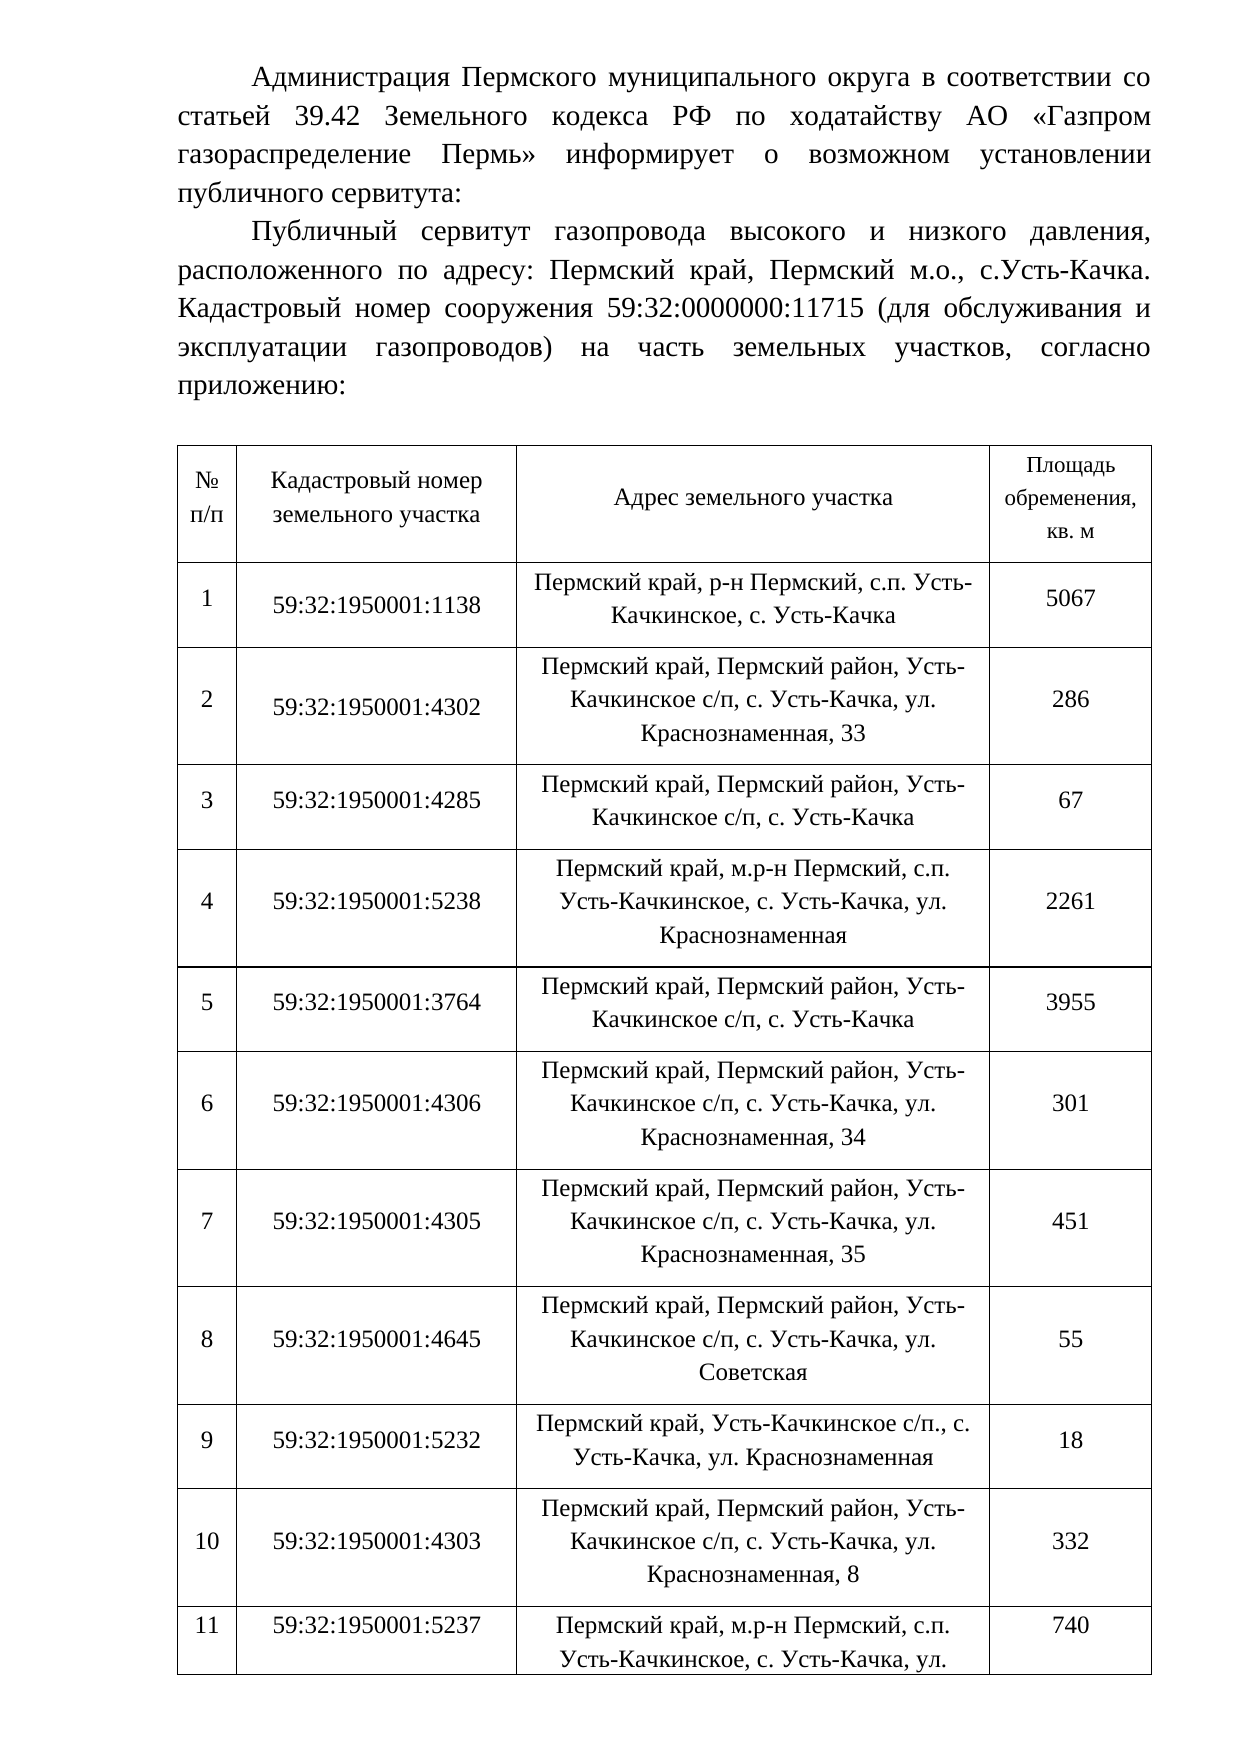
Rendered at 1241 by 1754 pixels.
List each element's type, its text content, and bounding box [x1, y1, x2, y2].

table_cell 59:32:1950001:3764 [237, 968, 516, 1051]
table_cell 2261 [990, 850, 1151, 966]
table_cell 59:32:1950001:4306 [237, 1052, 516, 1168]
table_cell 59:32:1950001:4305 [237, 1170, 516, 1286]
table_cell 5067 [990, 563, 1151, 647]
table_cell 59:32:1950001:5238 [237, 850, 516, 966]
table_cell 3 [178, 765, 236, 849]
table_cell Пермский край, Пермский район, Усть-Качкинское с/п, с. Усть-Качка, ул. Краснознаменная, 33 [517, 648, 989, 764]
table_header Площадь обременения, кв. м [990, 446, 1151, 562]
table_cell 59:32:1950001:4303 [237, 1489, 516, 1606]
table_cell Пермский край, р-н Пермский, с.п. Усть-Качкинское, с. Усть-Качка [517, 563, 989, 647]
table_cell Пермский край, Пермский район, Усть-Качкинское с/п, с. Усть-Качка, ул. Краснознаменная, 35 [517, 1170, 989, 1286]
table_cell 59:32:1950001:5237 [237, 1607, 516, 1674]
table_cell Пермский край, Усть-Качкинское с/п., с. Усть-Качка, ул. Краснознаменная [517, 1405, 989, 1488]
table_cell 59:32:1950001:1138 [237, 563, 516, 647]
table_cell 3955 [990, 968, 1151, 1051]
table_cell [517, 1607, 989, 1674]
table_cell 59:32:1950001:5232 [237, 1405, 516, 1488]
table_cell 286 [990, 648, 1151, 764]
table_cell 451 [990, 1170, 1151, 1286]
table_cell Пермский край, Пермский район, Усть-Качкинское с/п, с. Усть-Качка, ул. Советская [517, 1287, 989, 1404]
text Публичный сервитут газопровода высокого и низкого давления, расположенного по адресу: Пермский край, Пермский м.о., с.Усть-Качка. Кадастровый номер сооружения 59:32:0000000:11715 (для обслуживания и эксплуатации газопроводов) на часть земельных участков, согласно приложению: [177, 213, 1152, 401]
table_header № п/п [178, 446, 236, 562]
table_cell 59:32:1950001:4285 [237, 765, 516, 849]
table_cell 55 [990, 1287, 1151, 1404]
table_cell 6 [178, 1052, 236, 1168]
table_cell 8 [178, 1287, 236, 1404]
table_header Адрес земельного участка [517, 446, 989, 562]
table_cell 10 [178, 1489, 236, 1606]
table_cell 11 [178, 1607, 236, 1674]
table_cell 59:32:1950001:4645 [237, 1287, 516, 1404]
table_cell 9 [178, 1405, 236, 1488]
table_cell 1 [178, 563, 236, 647]
table_cell 5 [178, 968, 236, 1051]
table_cell 18 [990, 1405, 1151, 1488]
table_header Кадастровый номер земельного участка [237, 446, 516, 562]
table_cell 4 [178, 850, 236, 966]
text Администрация Пермского муниципального округа в соответствии со статьей 39.42 Земельного кодекса РФ по ходатайству АО «Газпром газораспределение Пермь» информирует о возможном установлении публичного сервитута: [177, 59, 1152, 208]
table_cell 67 [990, 765, 1151, 849]
table_cell Пермский край, Пермский район, Усть-Качкинское с/п, с. Усть-Качка [517, 765, 989, 849]
table_cell Пермский край, Пермский район, Усть-Качкинское с/п, с. Усть-Качка, ул. Краснознаменная, 34 [517, 1052, 989, 1168]
table_cell 740 [990, 1607, 1151, 1674]
table_cell 301 [990, 1052, 1151, 1168]
table_cell 59:32:1950001:4302 [237, 648, 516, 764]
table_cell 7 [178, 1170, 236, 1286]
table_cell Пермский край, м.р-н Пермский, с.п. Усть-Качкинское, с. Усть-Качка, ул. Краснознаменная [517, 850, 989, 966]
table_cell Пермский край, Пермский район, Усть-Качкинское с/п, с. Усть-Качка, ул. Краснознаменная, 8 [517, 1489, 989, 1606]
table_cell 2 [178, 648, 236, 764]
table_cell Пермский край, Пермский район, Усть-Качкинское с/п, с. Усть-Качка [517, 968, 989, 1051]
table_cell 332 [990, 1489, 1151, 1606]
